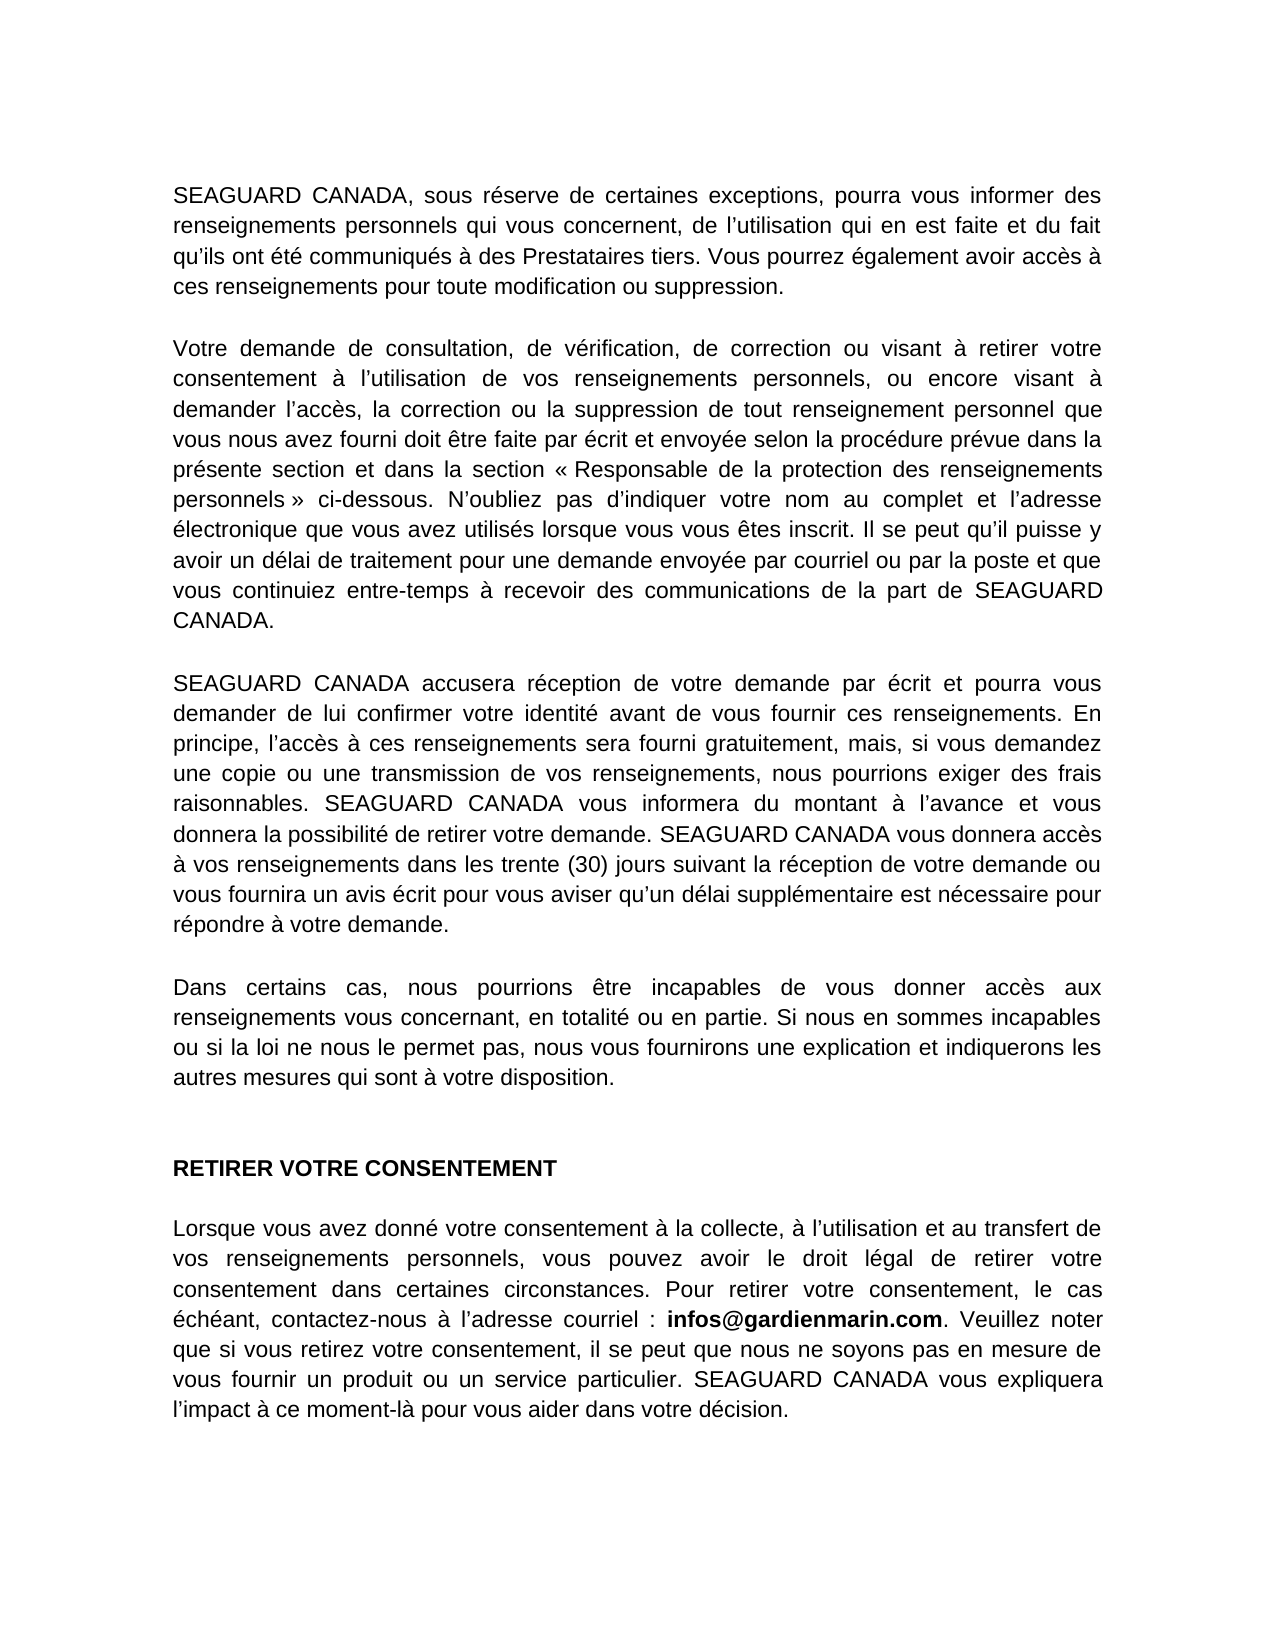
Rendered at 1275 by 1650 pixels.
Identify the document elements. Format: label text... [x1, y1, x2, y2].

text Lorsque vous avez donné votre consentement à la collecte, à l’utilisation et au transfert de vos renseignements personnels, vous pouvez avoir le droit légal de retirer votre consentement dans certaines circonstances. Pour retirer votre consentement, le cas échéant, contactez-nous à l’adresse courriel : infos@gardienmarin.com. Veuillez noter que si vous retirez votre consentement, il se peut que nous ne soyons pas en mesure de vous fournir un produit ou un service particulier. SEAGUARD CANADA vous expliquera l’impact à ce moment-là pour vous aider dans votre décision. [173, 1215, 1103, 1423]
text SEAGUARD CANADA accusera réception de votre demande par écrit et pourra vous demander de lui confirmer votre identité avant de vous fournir ces renseignements. En principe, l’accès à ces renseignements sera fourni gratuitement, mais, si vous demandez une copie ou une transmission de vos renseignements, nous pourrions exiger des frais raisonnables. SEAGUARD CANADA vous informera du montant à l’avance et vous donnera la possibilité de retirer votre demande. SEAGUARD CANADA vous donnera accès à vos renseignements dans les trente (30) jours suivant la réception de votre demande ou vous fournira un avis écrit pour vous aviser qu’un délai supplémentaire est nécessaire pour répondre à votre demande. [173, 669, 1102, 937]
text Votre demande de consultation, de vérification, de correction ou visant à retirer votre consentement à l’utilisation de vos renseignements personnels, ou encore visant à demander l’accès, la correction ou la suppression de tout renseignement personnel que vous nous avez fourni doit être faite par écrit et envoyée selon la procédure prévue dans la présente section et dans la section « Responsable de la protection des renseignements personnels » ci-dessous. N’oubliez pas d’indiquer votre nom au complet et l’adresse électronique que vous avez utilisés lorsque vous vous êtes inscrit. Il se peut qu’il puisse y avoir un délai de traitement pour une demande envoyée par courriel ou par la poste et que vous continuiez entre-temps à recevoir des communications de la part de SEAGUARD CANADA. [173, 335, 1103, 633]
text SEAGUARD CANADA, sous réserve de certaines exceptions, pourra vous informer des renseignements personnels qui vous concernent, de l’utilisation qui en est faite et du fait qu’ils ont été communiqués à des Prestataires tiers. Vous pourrez également avoir accès à ces renseignements pour toute modification ou suppression. [173, 182, 1102, 299]
text RETIRER VOTRE CONSENTEMENT [173, 1155, 1103, 1181]
text Dans certains cas, nous pourrions être incapables de vous donner accès aux renseignements vous concernant, en totalité ou en partie. Si nous en sommes incapables ou si la loi ne nous le permet pas, nous vous fournirons une explication et indiquerons les autres mesures qui sont à votre disposition. [173, 973, 1102, 1091]
